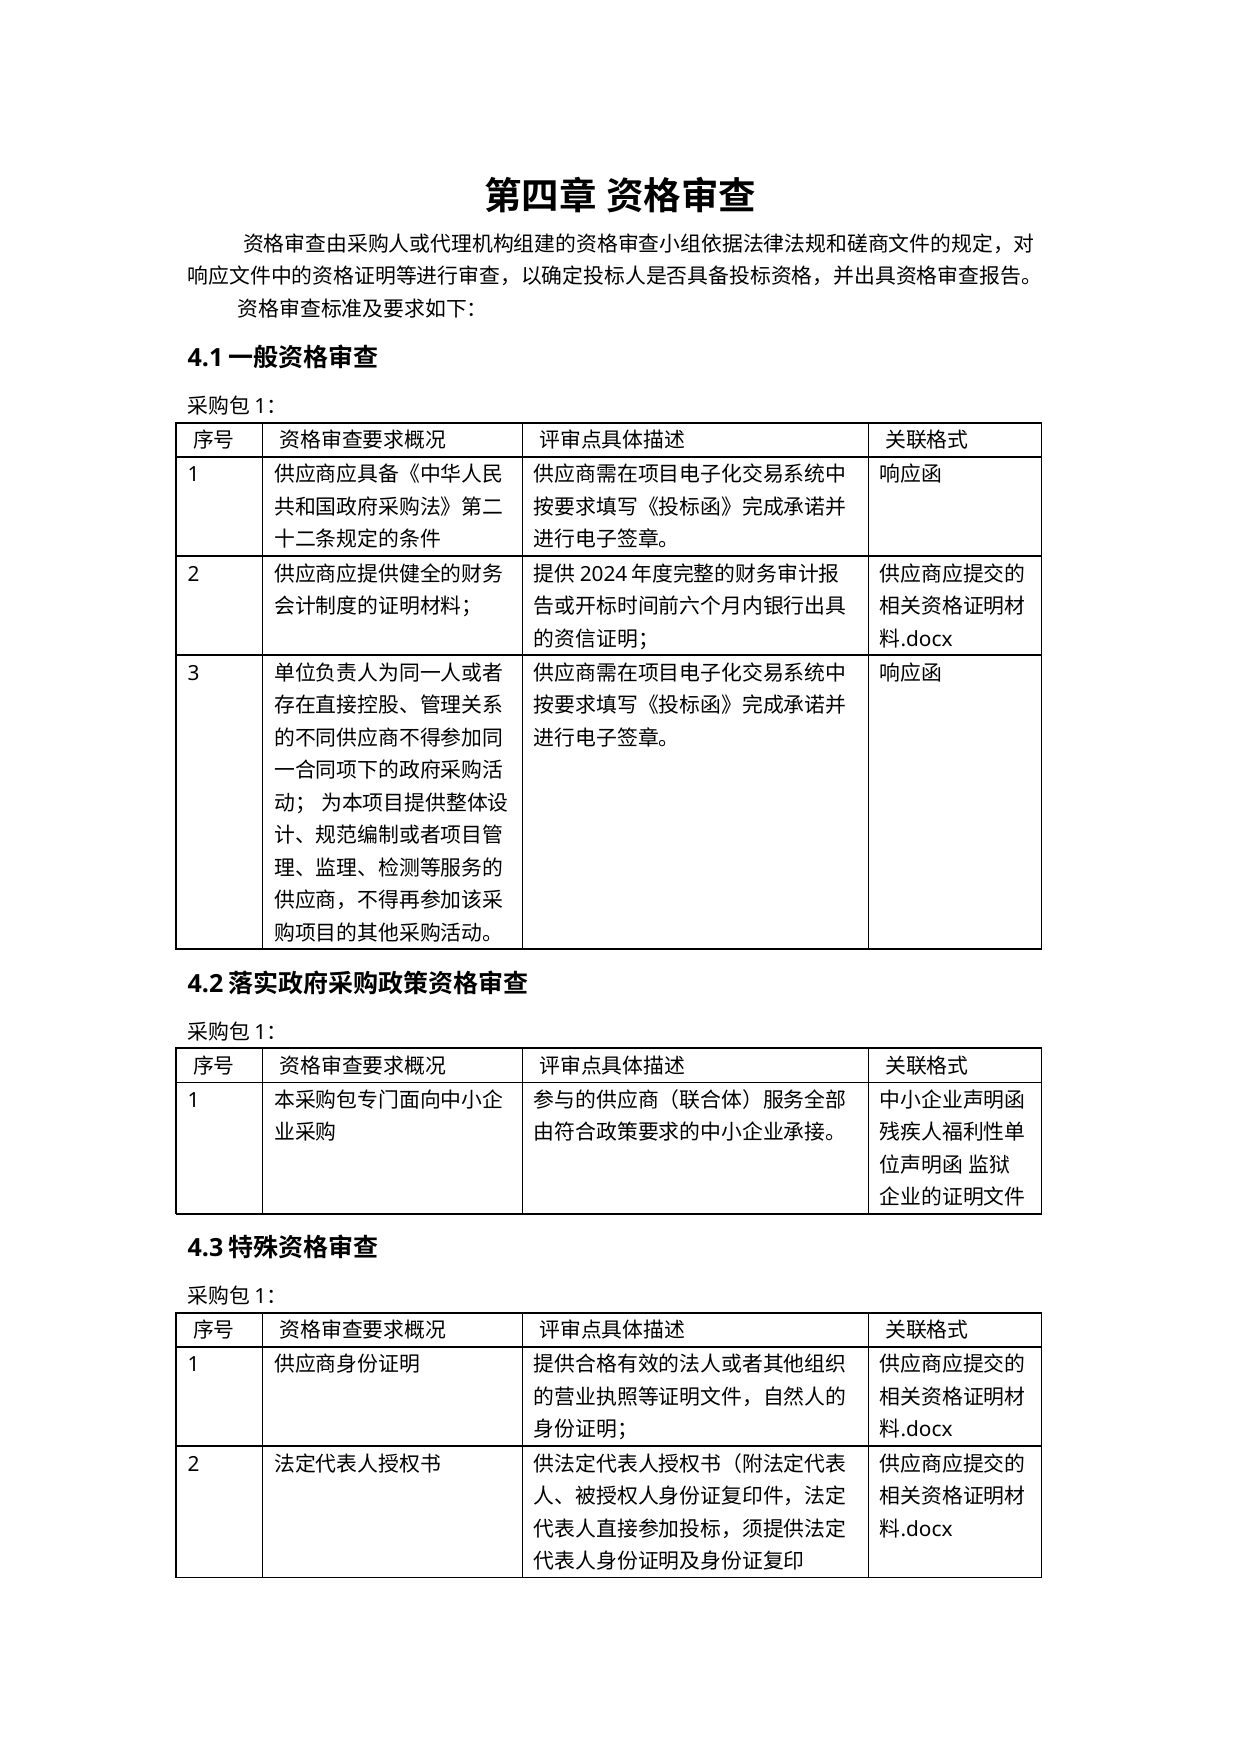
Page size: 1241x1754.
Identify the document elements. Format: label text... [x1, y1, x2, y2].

table_cell 供应商应具备《中华人民共和国政府采购法》第二十二条规定的条件 [263, 458, 522, 555]
table_cell 1 [177, 1083, 262, 1213]
table_cell 单位负责人为同一人或者存在直接控股、管理关系的不同供应商不得参加同一合同项下的政府采购活动； 为本项目提供整体设计、规范编制或者项目管理、监理、检测等服务的供应商，不得再参加该采购项目的其他采购活动。 [263, 656, 522, 948]
table_cell 3 [177, 656, 262, 948]
table_cell 中小企业声明函 残疾人福利性单位声明函 监狱企业的证明文件 [869, 1083, 1041, 1213]
table_header 资格审查要求概况 [263, 1049, 522, 1081]
table_header 关联格式 [869, 1314, 1041, 1346]
table_cell 供应商应提供健全的财务会计制度的证明材料； [263, 557, 522, 654]
table_cell 响应函 [869, 458, 1041, 555]
table_header 评审点具体描述 [523, 1049, 868, 1081]
table_header 序号 [177, 1049, 262, 1081]
table_cell 供应商应提交的相关资格证明材料.docx [869, 557, 1041, 654]
table_cell 提供2024年度完整的财务审计报告或开标时间前六个月内银行出具的资信证明； [523, 557, 868, 654]
text 第四章 资格审查 [187, 162, 1053, 227]
table_cell 本采购包专门面向中小企业采购 [263, 1083, 522, 1213]
table_cell 供应商身份证明 [263, 1348, 522, 1445]
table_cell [869, 1447, 1041, 1577]
text 4.1一般资格审查 [187, 324, 1053, 389]
table_cell 响应函 [869, 656, 1041, 948]
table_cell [523, 1447, 868, 1577]
text 采购包1： [187, 389, 1053, 422]
text 4.3特殊资格审查 [187, 1214, 1053, 1279]
table_cell 参与的供应商（联合体）服务全部由符合政策要求的中小企业承接。 [523, 1083, 868, 1213]
table_cell 提供合格有效的法人或者其他组织的营业执照等证明文件，自然人的身份证明； [523, 1348, 868, 1445]
table_header 评审点具体描述 [523, 1314, 868, 1346]
text 采购包1： [187, 1015, 1053, 1047]
table_cell 供应商需在项目电子化交易系统中按要求填写《投标函》完成承诺并进行电子签章。 [523, 656, 868, 948]
table_cell 法定代表人授权书 [263, 1447, 522, 1577]
table_cell 2 [177, 1447, 262, 1577]
table_header 序号 [177, 1314, 262, 1346]
table_cell 供应商应提交的相关资格证明材料.docx [869, 1348, 1041, 1445]
table_header 评审点具体描述 [523, 424, 868, 456]
table_header 关联格式 [869, 1049, 1041, 1081]
table_header 关联格式 [869, 424, 1041, 456]
table_header 序号 [177, 424, 262, 456]
table_header 资格审查要求概况 [263, 1314, 522, 1346]
table_cell 2 [177, 557, 262, 654]
table_header 资格审查要求概况 [263, 424, 522, 456]
text 采购包1： [187, 1279, 1053, 1312]
table_cell 1 [177, 458, 262, 555]
text 资格审查标准及要求如下： [187, 292, 1053, 324]
table_cell 供应商需在项目电子化交易系统中按要求填写《投标函》完成承诺并进行电子签章。 [523, 458, 868, 555]
table_cell 1 [177, 1348, 262, 1445]
text 资格审查由采购人或代理机构组建的资格审查小组依据法律法规和磋商文件的规定，对响应文件中的资格证明等进行审查，以确定投标人是否具备投标资格，并出具资格审查报告。 [187, 227, 1053, 292]
text 4.2落实政府采购政策资格审查 [187, 950, 1053, 1015]
